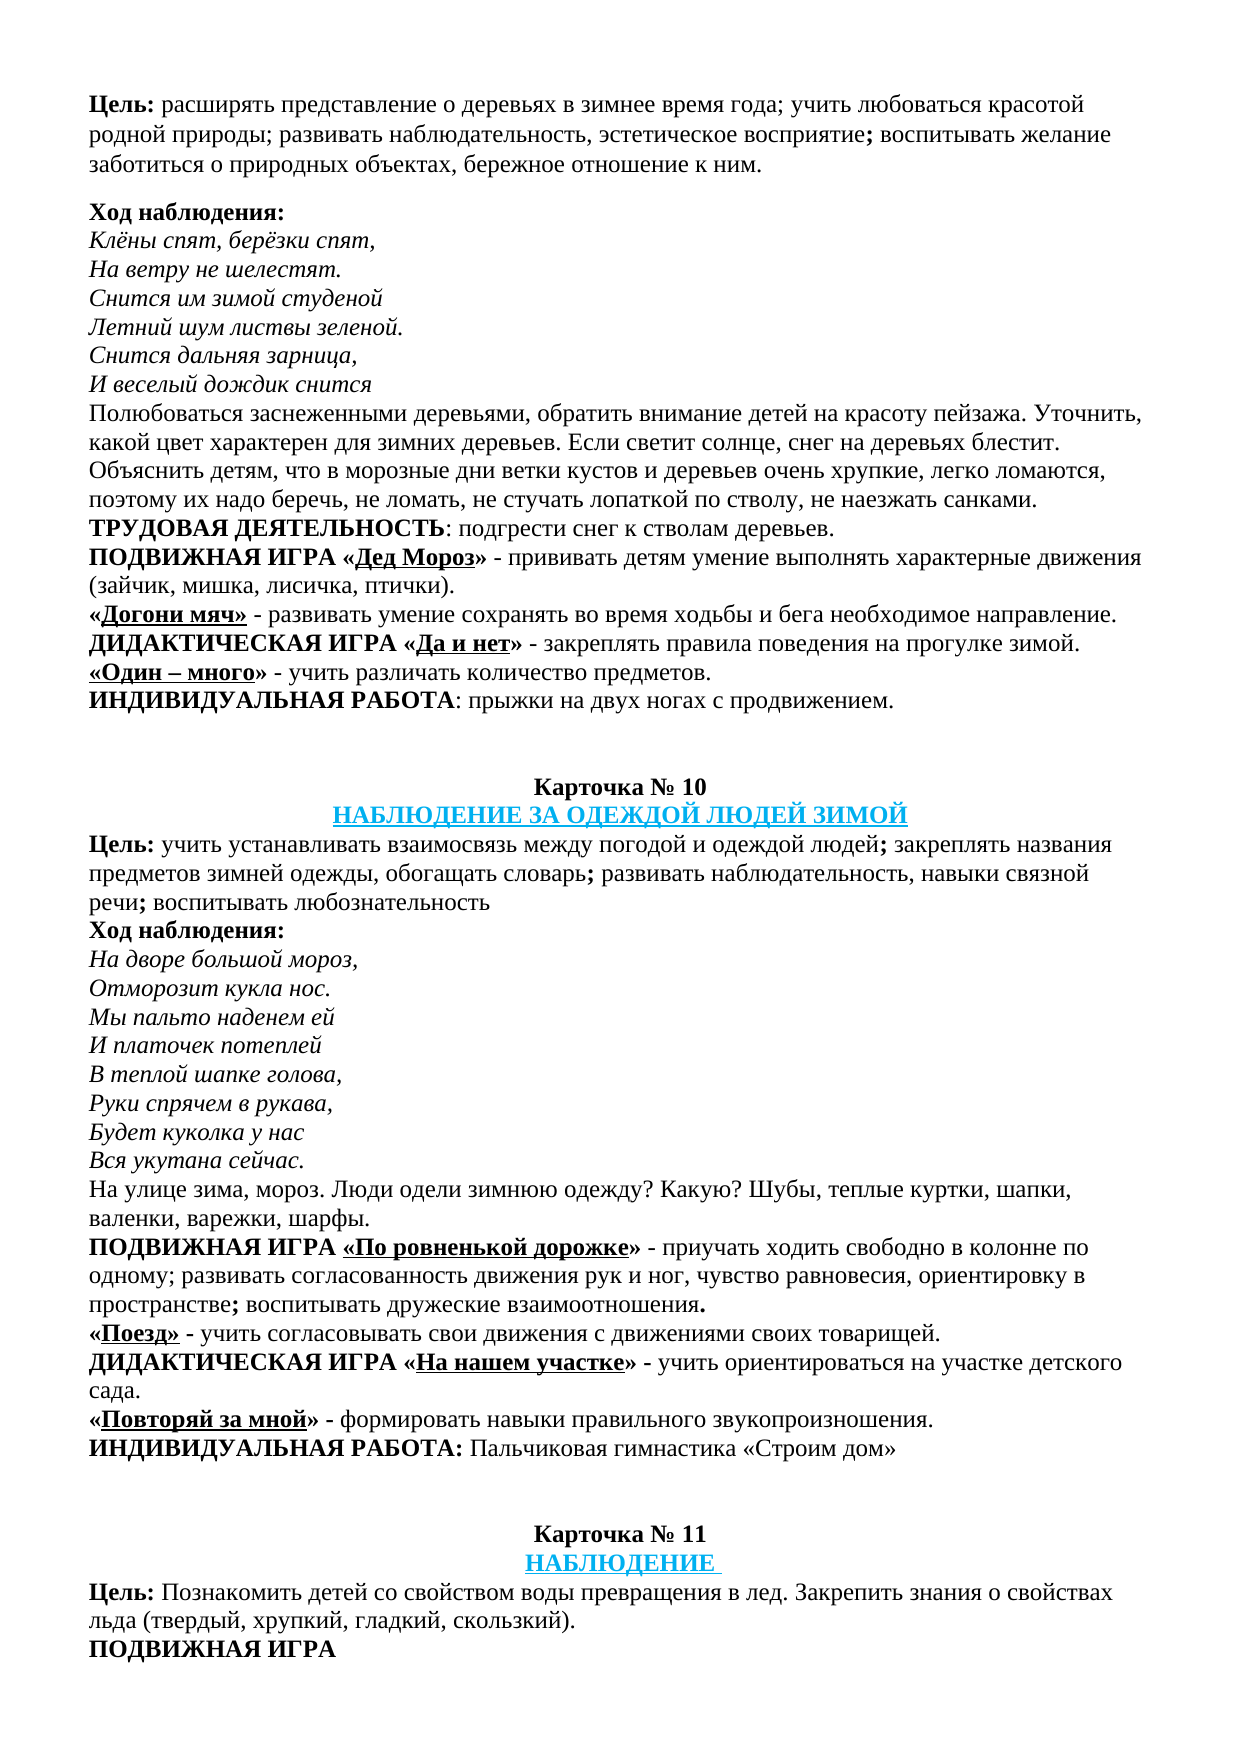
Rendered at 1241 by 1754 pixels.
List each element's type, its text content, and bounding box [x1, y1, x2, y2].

text Отморозит кукла нос. [89, 973, 1152, 1002]
text Руки спрячем в рукава, [89, 1088, 1152, 1117]
text ДИДАКТИЧЕСКАЯ ИГРА «Да и нет» - закреплять правила поведения на прогулке зимой. [89, 628, 1152, 657]
text Карточка № 10 [89, 772, 1152, 800]
text Будет куколка у нас [89, 1117, 1152, 1145]
text Цель: расширять представление о деревьях в зимнее время года; учить любоваться красотой родной природы; развивать наблюдательность, эстетическое восприятие; воспитывать желание заботиться о природных объектах, бережное отношение к ним. [89, 89, 1152, 178]
text Полюбоваться заснеженными деревьями, обратить внимание детей на красоту пейзажа. Уточнить, какой цвет характерен для зимних деревьев. Если светит солнце, снег на деревьях блестит. [89, 398, 1152, 455]
text «Один – много» - учить различать количество предметов. [89, 657, 1152, 685]
text В теплой шапке голова, [89, 1059, 1152, 1088]
text «Поезд» - учить согласовывать свои движения с движениями своих товарищей. [89, 1318, 1152, 1347]
text Ход наблюдения: [89, 915, 1152, 944]
text ТРУДОВАЯ ДЕЯТЕЛЬНОСТЬ: подгрести снег к стволам деревьев. [89, 513, 1152, 542]
text ПОДВИЖНАЯ ИГРА «Дед Мороз» - прививать детям умение выполнять характерные движения (зайчик, мишка, лисичка, птички). [89, 542, 1152, 599]
text Ход наблюдения: [89, 197, 1152, 225]
text «Повторяй за мной» - формировать навыки правильного звукопроизношения. [89, 1404, 1152, 1433]
text НАБЛЮДЕНИЕ [89, 1548, 1152, 1577]
text ПОДВИЖНАЯ ИГРА «По ровненькой дорожке» - приучать ходить свободно в колонне по одному; развивать согласованность движения рук и ног, чувство равновесия, ориентировку в пространстве; воспитывать дружеские взаимоотношения. [89, 1232, 1152, 1318]
text Цель: учить устанавливать взаимосвязь между погодой и одеждой людей; закреплять названия предметов зимней одежды, обогащать словарь; развивать наблюдательность, навыки связной речи; воспитывать любознательность [89, 829, 1152, 915]
text И платочек потеплей [89, 1030, 1152, 1059]
text Вся укутана сейчас. [89, 1145, 1152, 1174]
text ИНДИВИДУАЛЬНАЯ РАБОТА: Пальчиковая гимнастика «Строим дом» [89, 1433, 1152, 1462]
text Клёны спят, берёзки спят, На ветру не шелестят. Снится им зимой студеной Летний шум листвы зеленой. Снится дальняя зарница, И веселый дождик снится [89, 225, 1152, 398]
text ИНДИВИДУАЛЬНАЯ РАБОТА: прыжки на двух ногах с продвижением. [89, 685, 1152, 714]
text «Догони мяч» - развивать умение сохранять во время ходьбы и бега необходимое направление. [89, 599, 1152, 628]
text ДИДАКТИЧЕСКАЯ ИГРА «На нашем участке» - учить ориентироваться на участке детского сада. [89, 1347, 1152, 1404]
text На улице зима, мороз. Люди одели зимнюю одежду? Какую? Шубы, теплые куртки, шапки, валенки, варежки, шарфы. [89, 1174, 1152, 1232]
text Мы пальто наденем ей [89, 1002, 1152, 1030]
text Карточка № 11 [89, 1519, 1152, 1548]
text Объяснить детям, что в морозные дни ветки кустов и деревьев очень хрупкие, легко ломаются, поэтому их надо беречь, не ломать, не стучать лопаткой по стволу, не наезжать санками. [89, 455, 1152, 513]
text НАБЛЮДЕНИЕ ЗА ОДЕЖДОЙ ЛЮДЕЙ ЗИМОЙ [89, 800, 1152, 829]
text На дворе большой мороз, [89, 944, 1152, 973]
text Цель: Познакомить детей со свойством воды превращения в лед. Закрепить знания о свойствах льда (твердый, хрупкий, гладкий, скользкий). ПОДВИЖНАЯ ИГРА [89, 1577, 1152, 1663]
